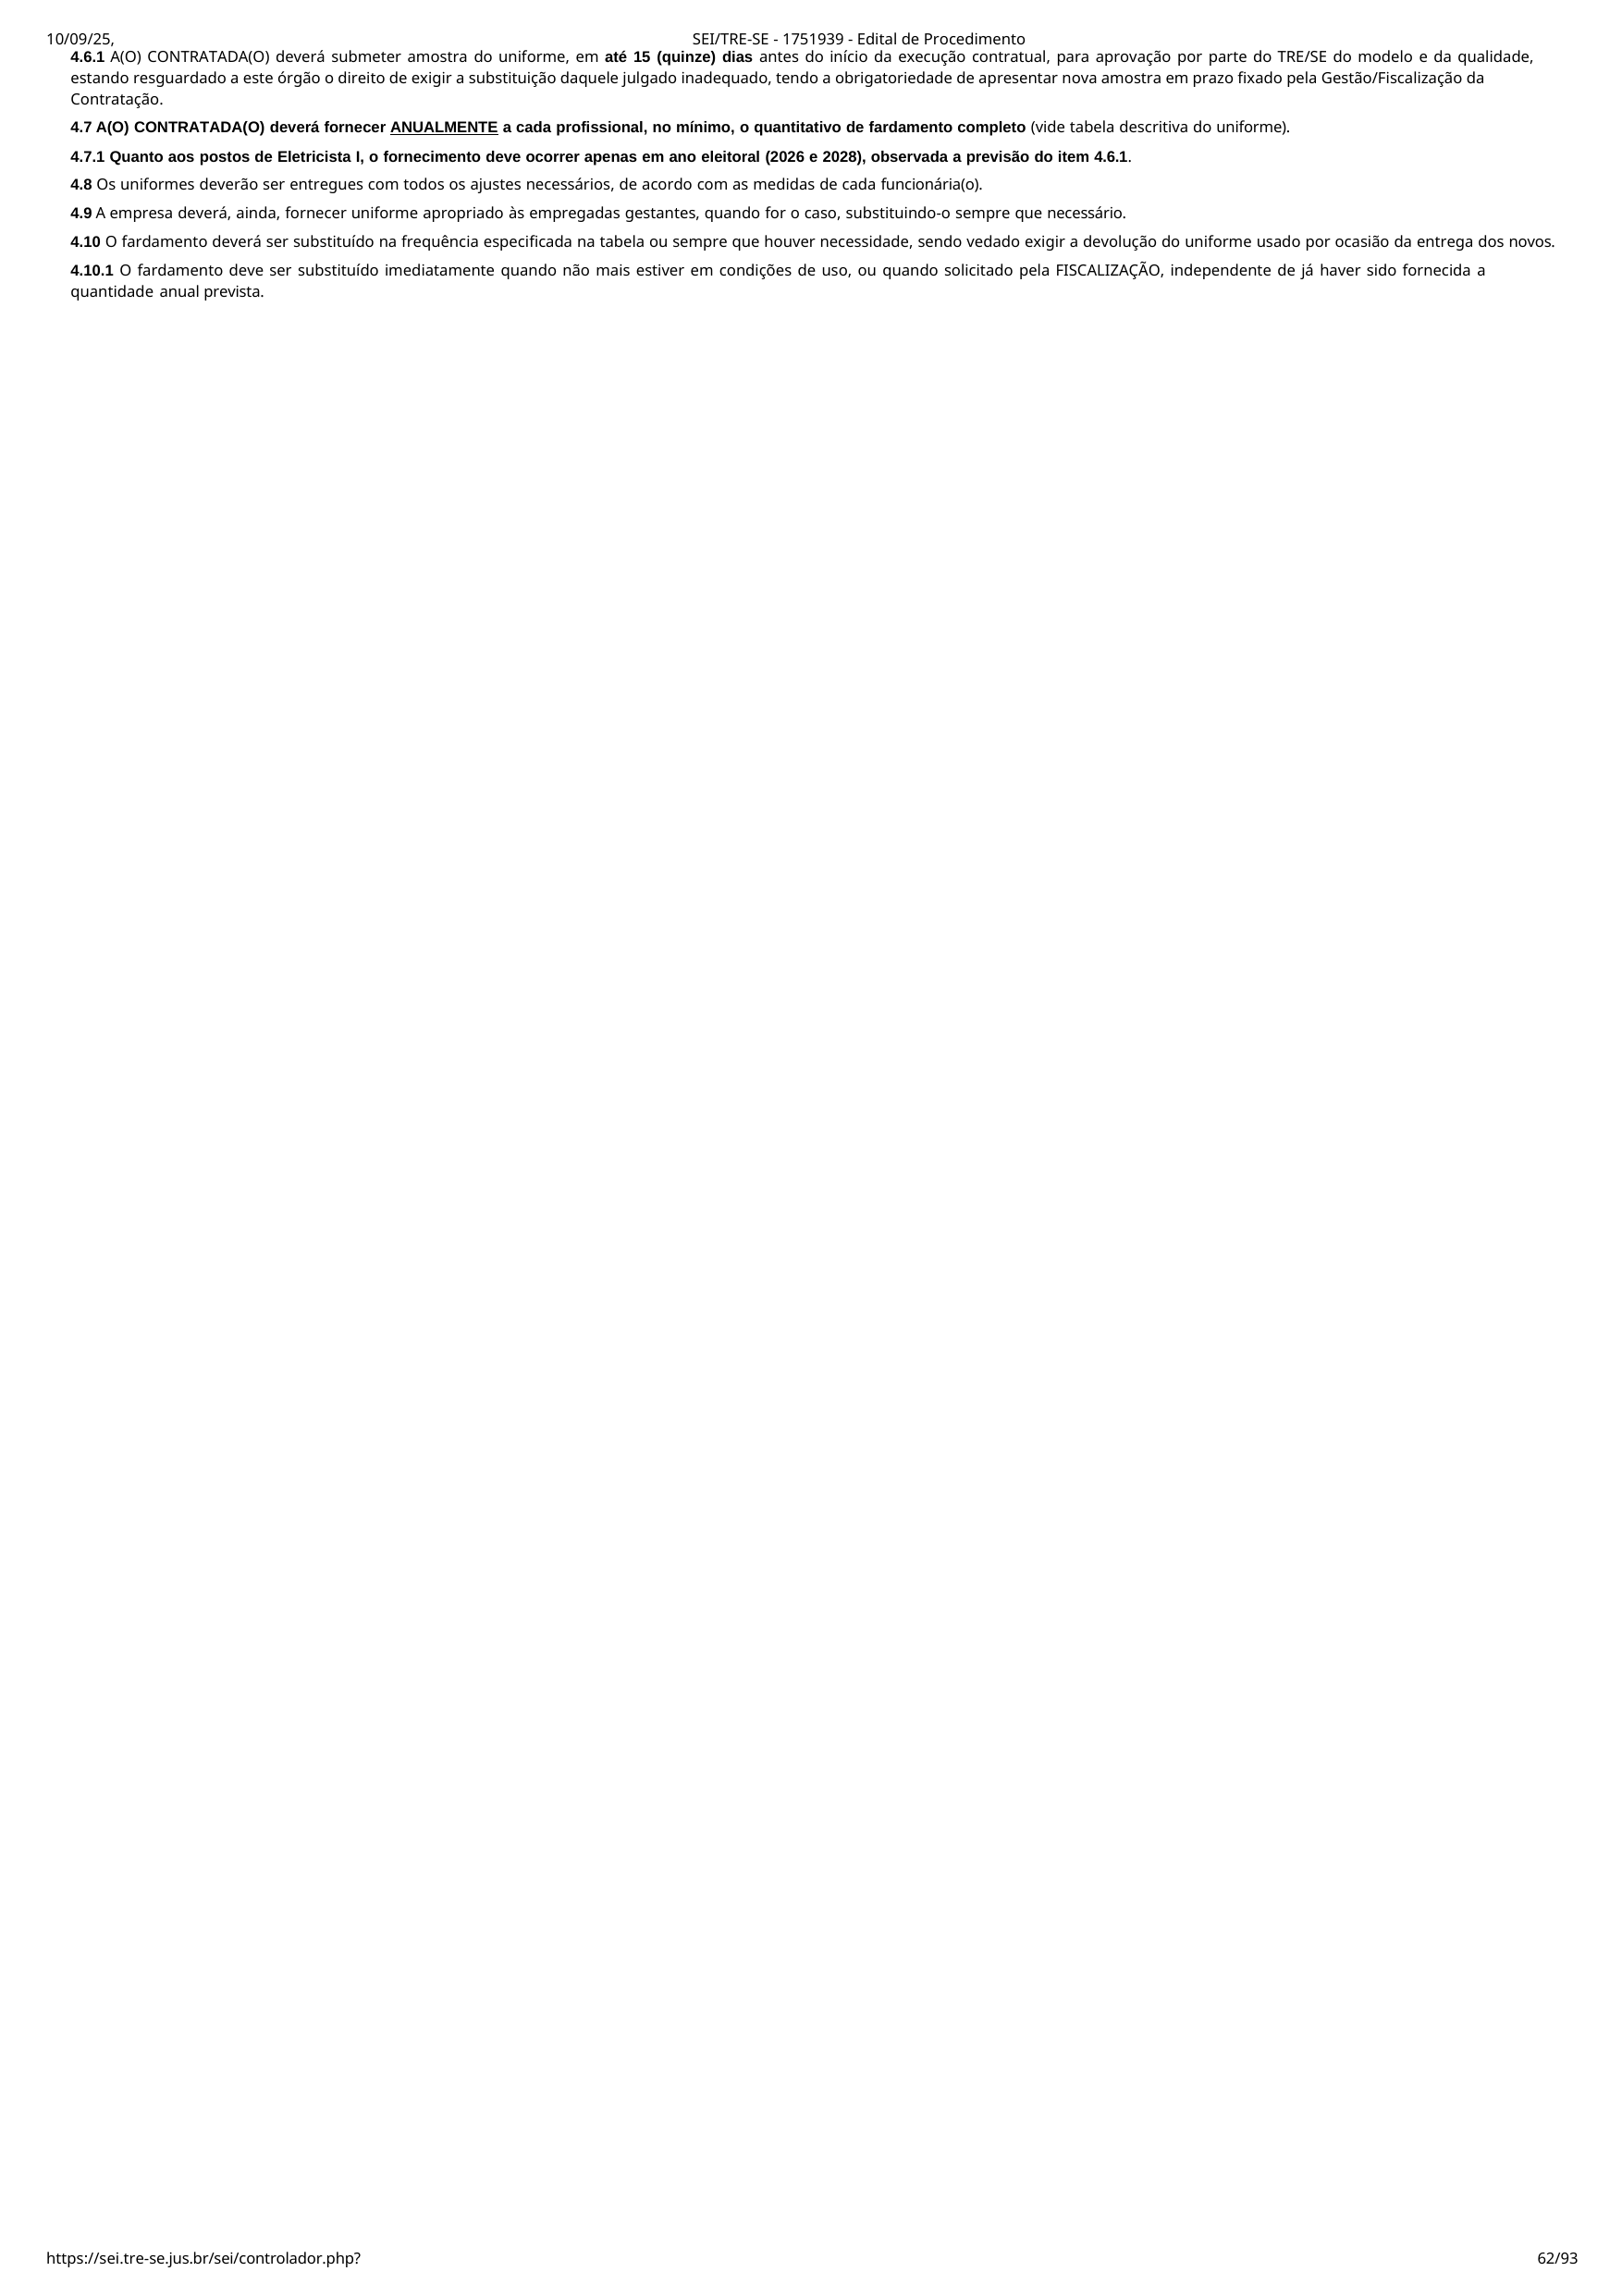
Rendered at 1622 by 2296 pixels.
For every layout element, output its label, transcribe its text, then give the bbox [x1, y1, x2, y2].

list A(O) CONTRATADA(O) deverá submeter amostra do uniforme, em até 15 (quinze) dias antes do início da execução contratual, para aprovação por parte do TRE/SE do modelo e da qualidade, estando resguardado a este órgão o direito de exigir a substituição daquele julgado inadequado, tendo a obrigatoriedade de apresentar nova amostra em prazo fixado pela Gestão/Fiscalização da Contratação. [70, 46, 1553, 109]
list O fardamento deve ser substituído imediatamente quando não mais estiver em condições de uso, ou quando solicitado pela FISCALIZAÇÃO, independente de já haver sido fornecida a quantidade anual prevista. [70, 260, 1553, 301]
list Os uniformes deverão ser entregues com todos os ajustes necessários, de acordo com as medidas de cada funcionária(o). [70, 174, 1581, 195]
subtitle Quanto aos postos de Eletricista I, o fornecimento deve ocorrer apenas em ano eleitoral (2026 e 2028), observada a previsão do item 4.6.1. [70, 145, 1581, 166]
list O fardamento deverá ser substituído na frequência especificada na tabela ou sempre que houver necessidade, sendo vedado exigir a devolução do uniforme usado por ocasião da entrega dos novos. [70, 231, 1581, 252]
list A(O) CONTRATADA(O) deverá fornecer ANUALMENTE a cada profissional, no mínimo, o quantitativo de fardamento completo (vide tabela descritiva do uniforme). [70, 117, 1581, 138]
list A empresa deverá, ainda, fornecer uniforme apropriado às empregadas gestantes, quando for o caso, substituindo-o sempre que necessário. [70, 203, 1581, 224]
